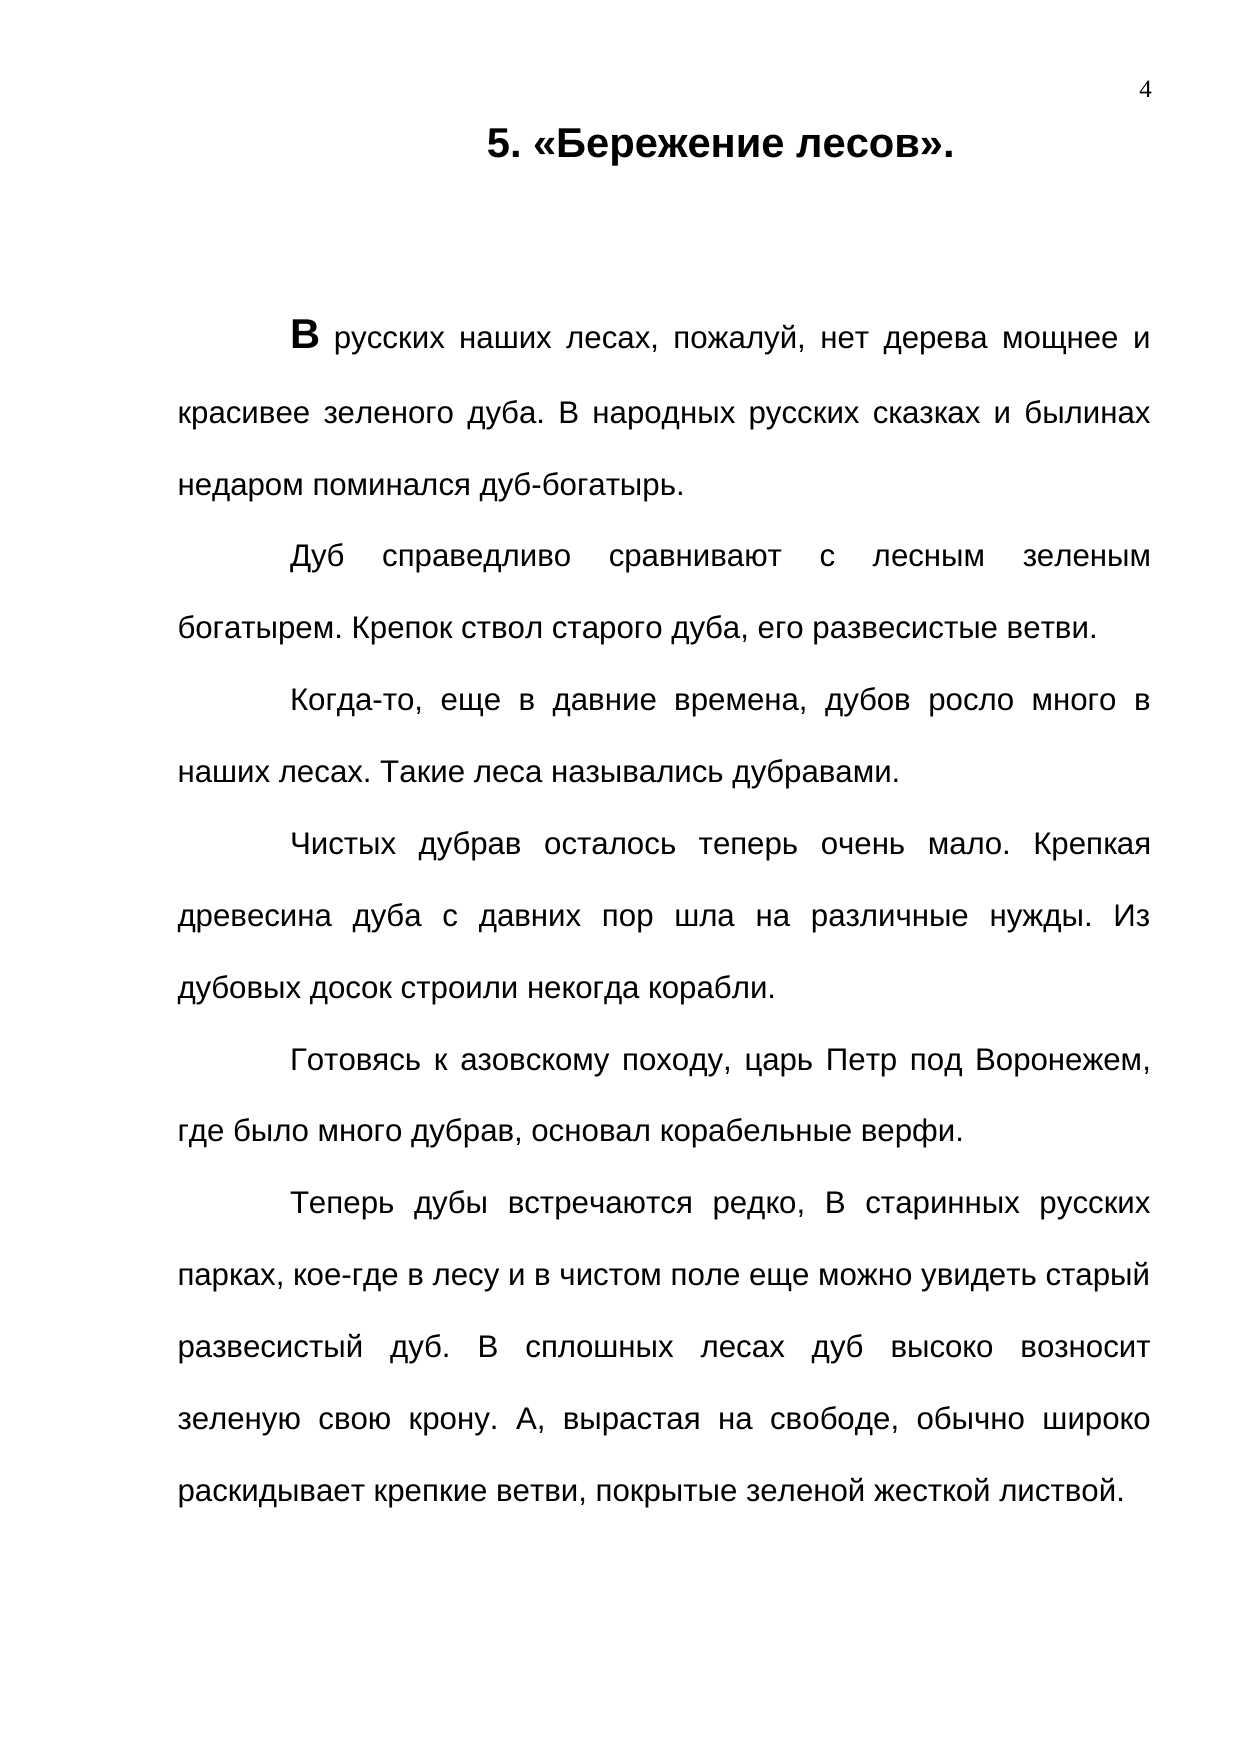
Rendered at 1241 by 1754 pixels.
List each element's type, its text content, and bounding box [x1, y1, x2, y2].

text Чистых дубрав осталось теперь очень мало. Крепкая древесина дуба с давних пор шла на различные нужды. Из дубовых досок строили некогда корабли. [177, 825, 1152, 1004]
text Теперь дубы встречаются редко, В старинных русских парках, кое-где в лесу и в чистом поле еще можно увидеть старый развесистый дуб. В сплошных лесах дуб высоко возносит зеленую свою крону. А, вырастая на свободе, обычно широко раскидывает крепкие ветви, покрытые зеленой жесткой листвой. [177, 1184, 1152, 1508]
text В русских наших лесах, пожалуй, нет дерева мощнее и красивее зеленого дуба. В народных русских сказках и былинах недаром поминался дуб-богатырь. [177, 310, 1152, 501]
text Когда-то, еще в давние времена, дубов росло много в наших лесах. Такие леса назывались дубравами. [177, 681, 1152, 789]
text 5. «Бережение лесов». [177, 118, 1152, 166]
text Готовясь к азовскому походу, царь Петр под Воронежем, где было много дубрав, основал корабельные верфи. [177, 1041, 1152, 1148]
text Дуб справедливо сравнивают с лесным зеленым богатырем. Крепок ствол старого дуба, его развесистые ветви. [177, 537, 1152, 645]
